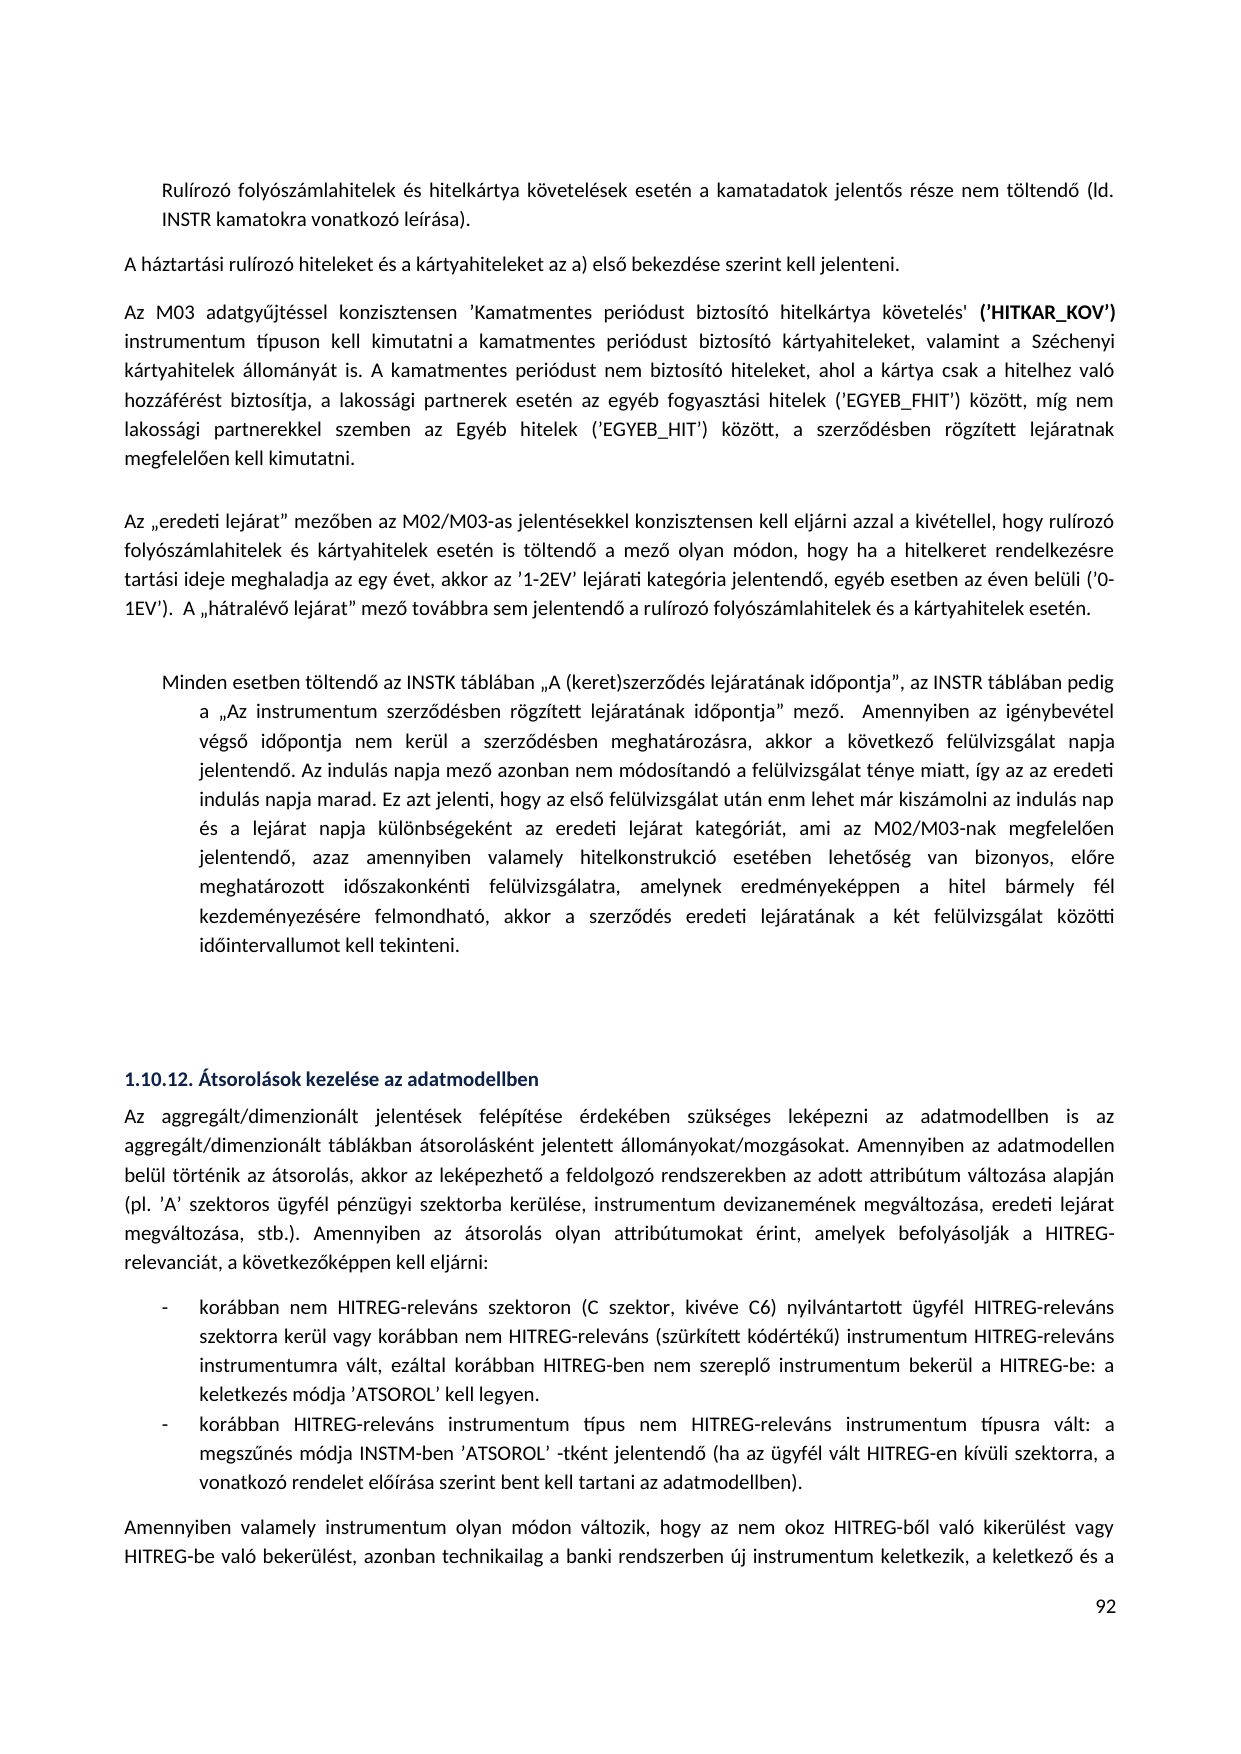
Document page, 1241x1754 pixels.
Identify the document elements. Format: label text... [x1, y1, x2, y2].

list Az „eredeti lejárat” mezőben az M02/M03-as jelentésekkel konzisztensen kell eljárni azzal a kivétellel, hogy rulírozó folyószámlahitelek és kártyahitelek esetén is töltendő a mező olyan módon, hogy ha a hitelkeret rendelkezésre tartási ideje meghaladja az egy évet, akkor az ’1-2EV’ lejárati kategória jelentendő, egyéb esetben az éven belüli (’0-1EV’). A „hátralévő lejárat” mező továbbra sem jelentendő a rulírozó folyószámlahitelek és a kártyahitelek esetén. [124, 508, 1116, 621]
text Az aggregált/dimenzionált jelentések felépítése érdekében szükséges leképezni az adatmodellben is az aggregált/dimenzionált táblákban átsorolásként jelentett állományokat/mozgásokat. Amennyiben az adatmodellen belül történik az átsorolás, akkor az leképezhető a feldolgozó rendszerekben az adott attribútum változása alapján (pl. ’A’ szektoros ügyfél pénzügyi szektorba kerülése, instrumentum devizanemének megváltozása, eredeti lejárat megváltozása, stb.). Amennyiben az átsorolás olyan attribútumokat érint, amelyek befolyásolják a HITREG-relevanciát, a következőképpen kell eljárni: [124, 1103, 1116, 1275]
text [124, 1514, 1116, 1568]
subtitle Átsorolások kezelése az adatmodellben [124, 1066, 1116, 1092]
text Minden esetben töltendő az INSTK táblában „A (keret)szerződés lejáratának időpontja”, az INSTR táblában pedig a „Az instrumentum szerződésben rögzített lejáratának időpontja” mező. Amennyiben az igénybevétel végső időpontja nem kerül a szerződésben meghatározásra, akkor a következő felülvizsgálat napja jelentendő. Az indulás napja mező azonban nem módosítandó a felülvizsgálat ténye miatt, így az az eredeti indulás napja marad. Ez azt jelenti, hogy az első felülvizsgálat után enm lehet már kiszámolni az indulás nap és a lejárat napja különbségeként az eredeti lejárat kategóriát, ami az M02/M03-nak megfelelően jelentendő, azaz amennyiben valamely hitelkonstrukció esetében lehetőség van bizonyos, előre meghatározott időszakonkénti felülvizsgálatra, amelynek eredményeképpen a hitel bármely fél kezdeményezésére felmondható, akkor a szerződés eredeti lejáratának a két felülvizsgálat közötti időintervallumot kell tekinteni. [162, 669, 1116, 957]
list korábban nem HITREG-releváns szektoron (C szektor, kivéve C6) nyilvántartott ügyfél HITREG-releváns szektorra kerül vagy korábban nem HITREG-releváns (szürkített kódértékű) instrumentum HITREG-releváns instrumentumra vált, ezáltal korábban HITREG-ben nem szereplő instrumentum bekerül a HITREG-be: a keletkezés módja ’ATSOROL’ kell legyen. [162, 1294, 1116, 1407]
text A háztartási rulírozó hiteleket és a kártyahiteleket az a) első bekezdése szerint kell jelenteni. [124, 251, 1116, 276]
list korábban HITREG-releváns instrumentum típus nem HITREG-releváns instrumentum típusra vált: a megszűnés módja INSTM-ben ’ATSOROL’ -tként jelentendő (ha az ügyfél vált HITREG-en kívüli szektorra, a vonatkozó rendelet előírása szerint bent kell tartani az adatmodellben). [162, 1411, 1116, 1494]
text Rulírozó folyószámlahitelek és hitelkártya követelések esetén a kamatadatok jelentős része nem töltendő (ld. INSTR kamatokra vonatkozó leírása). [162, 177, 1116, 231]
text Az M03 adatgyűjtéssel konzisztensen ’Kamatmentes periódust biztosító hitelkártya követelés' (’HITKAR_KOV’) instrumentum típuson kell kimutatni a kamatmentes periódust biztosító kártyahiteleket, valamint a Széchenyi kártyahitelek állományát is. A kamatmentes periódust nem biztosító hiteleket, ahol a kártya csak a hitelhez való hozzáférést biztosítja, a lakossági partnerek esetén az egyéb fogyasztási hitelek (’EGYEB_FHIT’) között, míg nem lakossági partnerekkel szemben az Egyéb hitelek (’EGYEB_HIT’) között, a szerződésben rögzített lejáratnak megfelelően kell kimutatni. [124, 296, 1116, 471]
